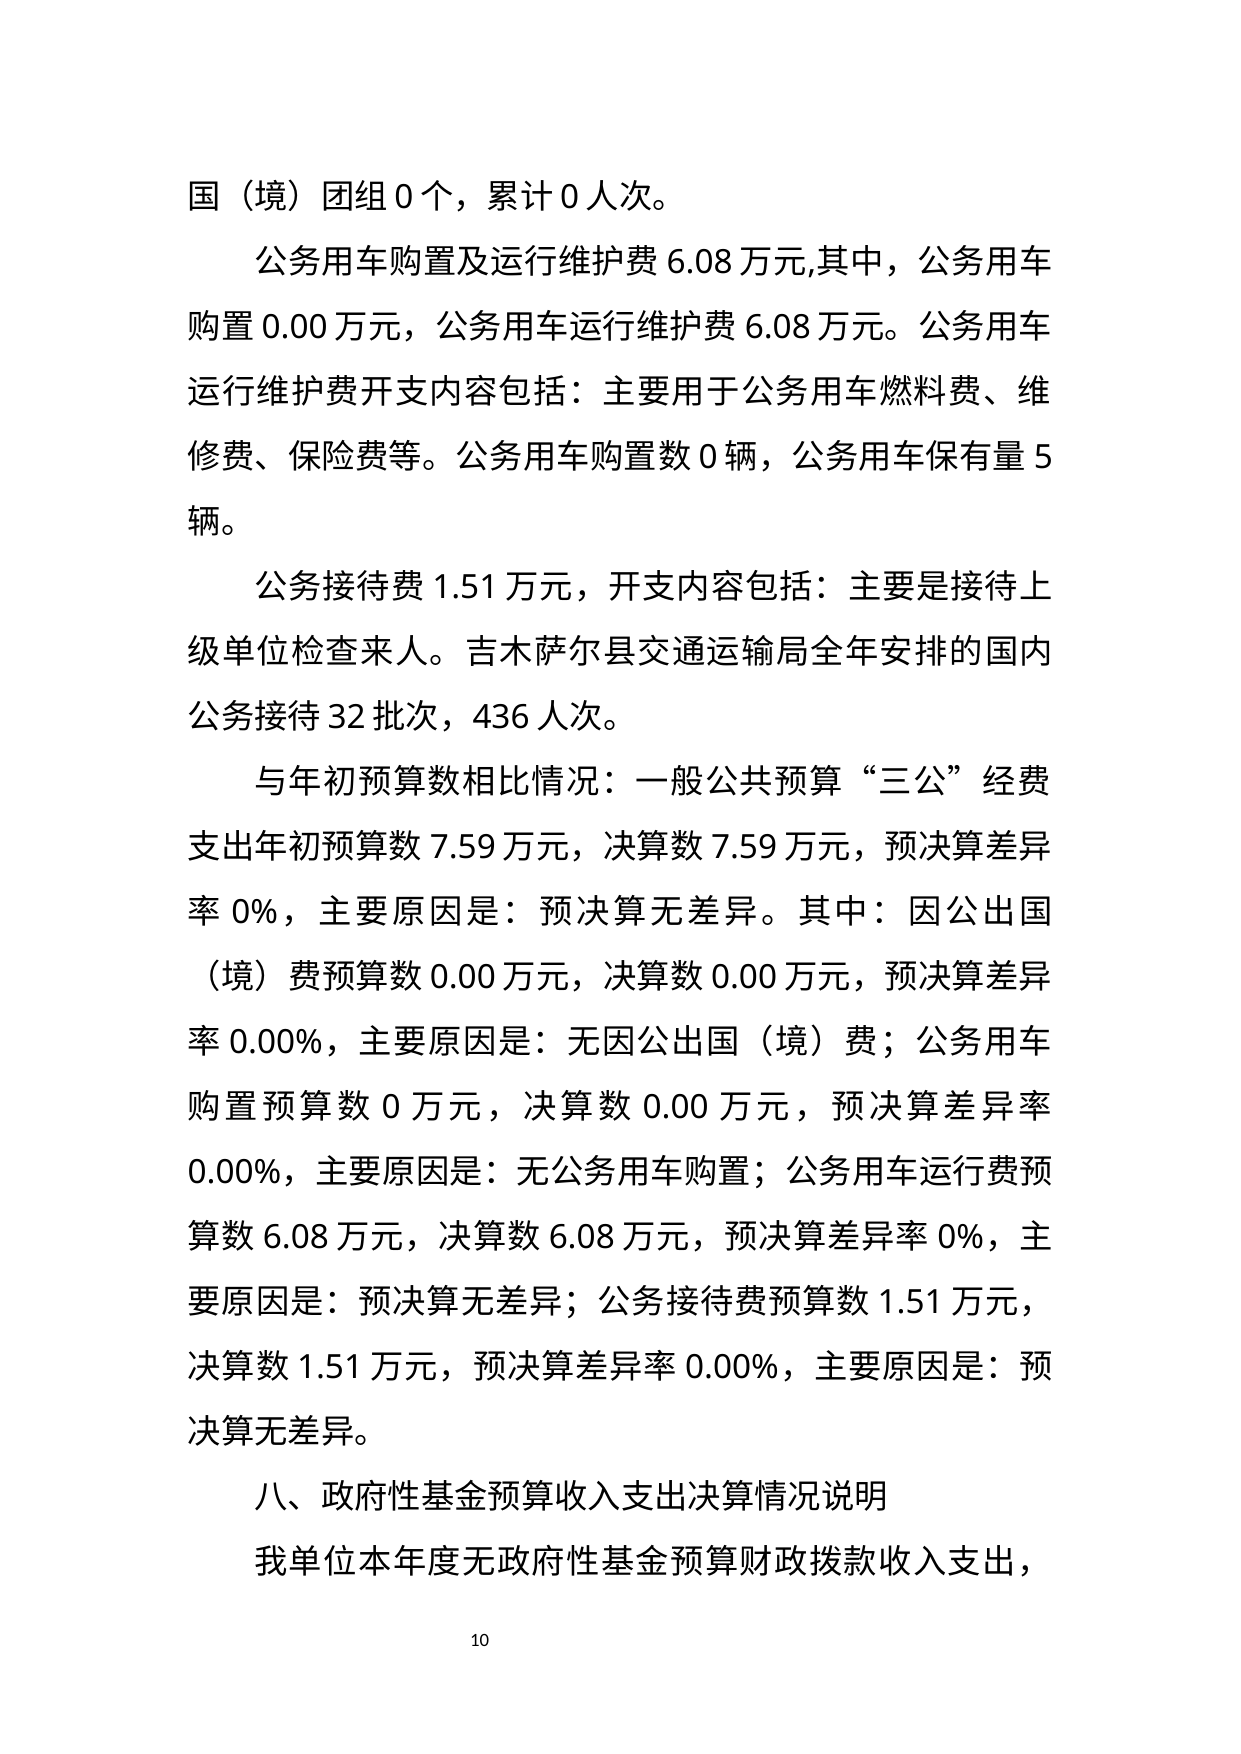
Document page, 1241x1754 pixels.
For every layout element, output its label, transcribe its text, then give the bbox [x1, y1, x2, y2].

text 公务接待费1.51万元，开支内容包括：主要是接待上级单位检查来人。吉木萨尔县交通运输局全年安排的国内公务接待32批次，436人次。 [187, 552, 1053, 747]
text 八、政府性基金预算收入支出决算情况说明 [187, 1462, 1053, 1527]
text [187, 162, 1053, 227]
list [187, 1527, 1053, 1592]
text 公务用车购置及运行维护费6.08万元,其中，公务用车购置0.00万元，公务用车运行维护费6.08万元。公务用车运行维护费开支内容包括：主要用于公务用车燃料费、维修费、保险费等。公务用车购置数0辆，公务用车保有量5辆。 [187, 227, 1053, 552]
text 与年初预算数相比情况：一般公共预算“三公”经费支出年初预算数7.59万元，决算数7.59万元，预决算差异率0%，主要原因是：预决算无差异。其中：因公出国（境）费预算数0.00万元，决算数0.00万元，预决算差异率0.00%，主要原因是：无因公出国（境）费；公务用车购置预算数0万元，决算数0.00万元，预决算差异率0.00%，主要原因是：无公务用车购置；公务用车运行费预算数6.08万元，决算数6.08万元，预决算差异率0%，主要原因是：预决算无差异；公务接待费预算数1.51万元，决算数1.51万元，预决算差异率0.00%，主要原因是：预决算无差异。 [187, 747, 1053, 1462]
